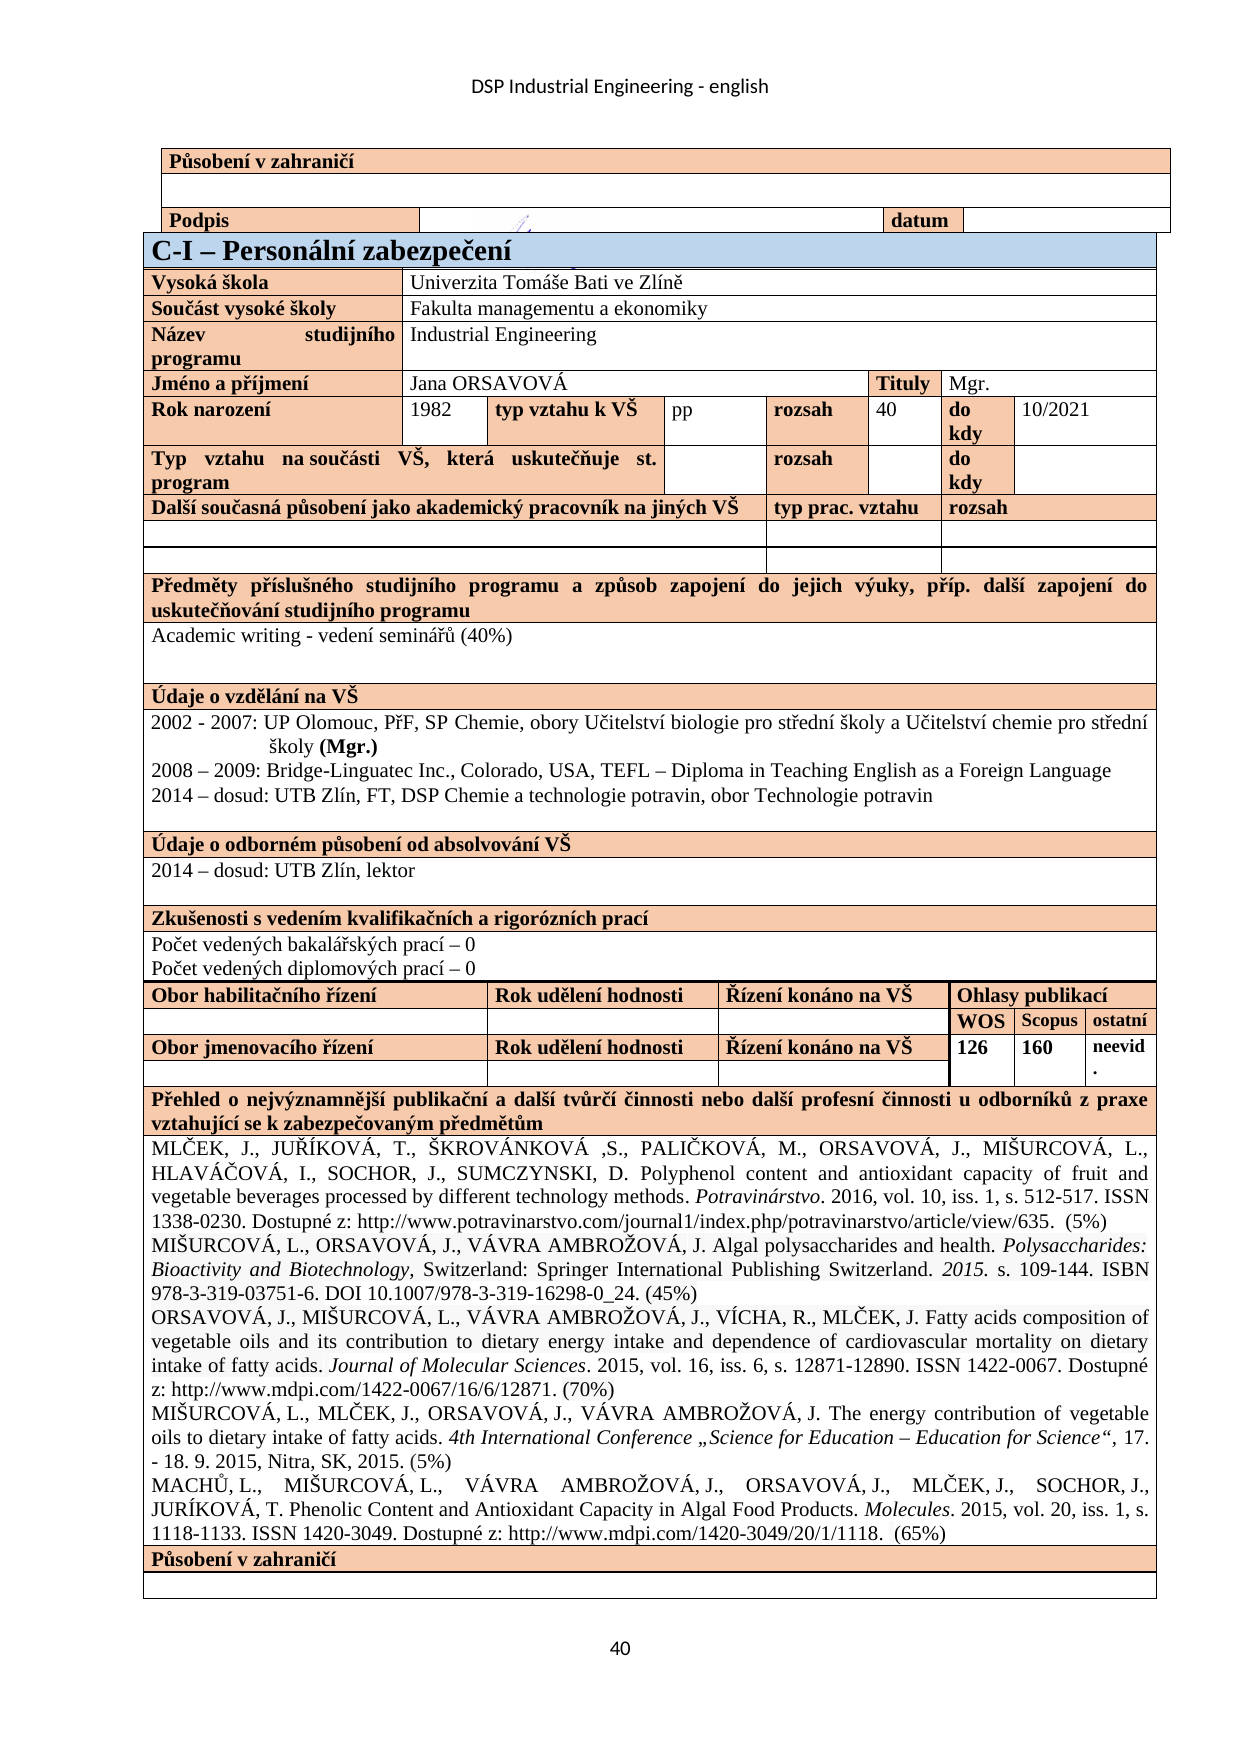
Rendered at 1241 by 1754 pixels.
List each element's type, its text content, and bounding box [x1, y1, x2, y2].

table_cell 126 [951, 1035, 1014, 1086]
table_cell Řízení konáno na VŠ [719, 983, 948, 1008]
table_cell 2002 - 2007: UP Olomouc, PřF, SP Chemie, obory Učitelství biologie pro střední školy a Učitelství chemie pro střední školy (Mgr.) 2008 – 2009: Bridge-Linguatec Inc., Colorado, USA, TEFL – Diploma in Teaching English as a Foreign Language 2014 – dosud: UTB Zlín, FT, DSP Chemie a technologie potravin, obor Technologie potravin [144, 710, 1156, 831]
table_cell Industrial Engineering [403, 322, 1156, 370]
table_cell [964, 208, 1170, 232]
table_cell Další současná působení jako akademický pracovník na jiných VŠ [144, 495, 766, 520]
table_cell Zkušenosti s vedením kvalifikačních a rigorózních prací [144, 906, 1156, 931]
table_cell [942, 548, 1156, 572]
table_cell Scopus [1015, 1009, 1085, 1034]
table_cell Působení v zahraničí [162, 149, 1170, 173]
table_cell 40 [869, 397, 941, 445]
table_cell [719, 1061, 948, 1086]
table_cell Obor habilitačního řízení [144, 983, 487, 1008]
table_cell rozsah [767, 397, 868, 445]
table_cell pp [665, 397, 766, 445]
table_cell Rok narození [144, 397, 402, 445]
table_cell [1015, 446, 1156, 494]
table_cell Jméno a příjmení [144, 371, 402, 396]
table_cell Vysoká škola [144, 270, 402, 295]
table_cell datum [884, 208, 963, 232]
table_cell rozsah [942, 495, 1156, 520]
table_cell [942, 521, 1156, 546]
table_cell do kdy [942, 446, 1014, 494]
table_cell [767, 548, 941, 572]
table_cell Rok udělení hodnosti [488, 983, 718, 1008]
table_cell [869, 446, 941, 494]
table_cell Přehled o nejvýznamnější publikační a další tvůrčí činnosti nebo další profesní činnosti u odborníků z praxe vztahující se k zabezpečovaným předmětům [144, 1087, 1156, 1135]
table_cell Fakulta managementu a ekonomiky [403, 296, 1156, 321]
table_cell 160 [1015, 1035, 1085, 1086]
table_cell C-I – Personální zabezpečení [144, 233, 1156, 267]
table_cell Obor jmenovacího řízení [144, 1035, 487, 1060]
table_cell [144, 521, 766, 546]
table_cell Předměty příslušného studijního programu a způsob zapojení do jejich výuky, příp. další zapojení do uskutečňování studijního programu [144, 574, 1156, 622]
table_cell [144, 1009, 487, 1034]
table_cell ostatní [1086, 1009, 1156, 1034]
table_cell [767, 521, 941, 546]
table_cell 2014 – dosud: UTB Zlín, lektor [144, 858, 1156, 905]
table_cell Rok udělení hodnosti [488, 1035, 718, 1060]
table_cell [144, 1573, 1156, 1597]
table_cell [420, 208, 883, 232]
table_cell [665, 446, 766, 494]
table_cell Ohlasy publikací [951, 983, 1156, 1008]
table_cell 10/2021 [1015, 397, 1156, 445]
table_cell typ prac. vztahu [767, 495, 941, 520]
table_cell [488, 1061, 718, 1086]
table_cell Academic writing - vedení seminářů (40%) [144, 623, 1156, 683]
table_cell Součást vysoké školy [144, 296, 402, 321]
table_cell Název studijního programu [144, 322, 402, 370]
table_cell Počet vedených bakalářských prací – 0 Počet vedených diplomových prací – 0 [144, 932, 1156, 980]
table_cell Údaje o vzdělání na VŠ [144, 684, 1156, 709]
table_cell Jana ORSAVOVÁ [403, 371, 868, 396]
table_cell Univerzita Tomáše Bati ve Zlíně [403, 270, 1156, 295]
table_cell [144, 1061, 487, 1086]
table_cell Typ vztahu na součásti VŠ, která uskutečňuje st. program [144, 446, 664, 494]
table_cell MLČEK, J., JUŘÍKOVÁ, T., ŠKROVÁNKOVÁ ,S., PALIČKOVÁ, M., ORSAVOVÁ, J., MIŠURCOVÁ, L., HLAVÁČOVÁ, I., SOCHOR, J., SUMCZYNSKI, D. Polyphenol content and antioxidant capacity of fruit and vegetable beverages processed by different technology methods. Potravinárstvo. 2016, vol. 10, iss. 1, s. 512-517. ISSN 1338-0230. Dostupné z: http://www.potravinarstvo.com/journal1/index.php/potravinarstvo/article/view/635. (5%) Mišurcová, L., Orsavová, J., Vávra Ambrožová, J. Algal polysaccharides and health. Polysaccharides: Bioactivity and Biotechnology, Switzerland: Springer International Publishing Switzerland. 2015. s. 109-144. ISBN 978-3-319-03751-6. DOI 10.1007/978-3-319-16298-0_24. (45%) Orsavová, J., Mišurcová, L., Vávra Ambrožová, J., Vícha, R., Mlček, J. Fatty acids composition of vegetable oils and its contribution to dietary energy intake and dependence of cardiovascular mortality on dietary intake of fatty acids. Journal of Molecular Sciences. 2015, vol. 16, iss. 6, s. 12871-12890. ISSN 1422-0067. Dostupné z: http://www.mdpi.com/1422-0067/16/6/12871. (70%) Mišurcová, L., Mlček, J., Orsavová, J., Vávra Ambrožová, J. The energy contribution of vegetable oils to dietary intake of fatty acids. 4th International Conference „Science for Education – Education for Science“, 17. - 18. 9. 2015, Nitra, SK, 2015. (5%) Machů, L., Mišurcová, L., Vávra Ambrožová, J., Orsavová, J., Mlček, J., Sochor, J., Juríková, T. Phenolic Content and Antioxidant Capacity in Algal Food Products. Molecules. 2015, vol. 20, iss. 1, s. 1118-1133. ISSN 1420-3049. Dostupné z: http://www.mdpi.com/1420-3049/20/1/1118. (65%) [144, 1136, 1156, 1545]
table_cell Působení v zahraničí [144, 1546, 1156, 1571]
table_cell [488, 1009, 718, 1034]
table_cell [144, 548, 766, 572]
table_cell Údaje o odborném působení od absolvování VŠ [144, 832, 1156, 857]
table_cell WOS [951, 1009, 1014, 1034]
table_cell Mgr. [942, 371, 1156, 396]
table_cell do kdy [942, 397, 1014, 445]
table_cell neevid. [1086, 1035, 1156, 1086]
table_cell Tituly [869, 371, 941, 396]
table_cell Podpis [162, 208, 419, 232]
table_cell 1982 [403, 397, 487, 445]
table_cell [719, 1009, 948, 1034]
table_cell [162, 174, 1170, 207]
table_cell Řízení konáno na VŠ [719, 1035, 948, 1060]
table_cell rozsah [767, 446, 868, 494]
table_cell typ vztahu k VŠ [488, 397, 664, 445]
